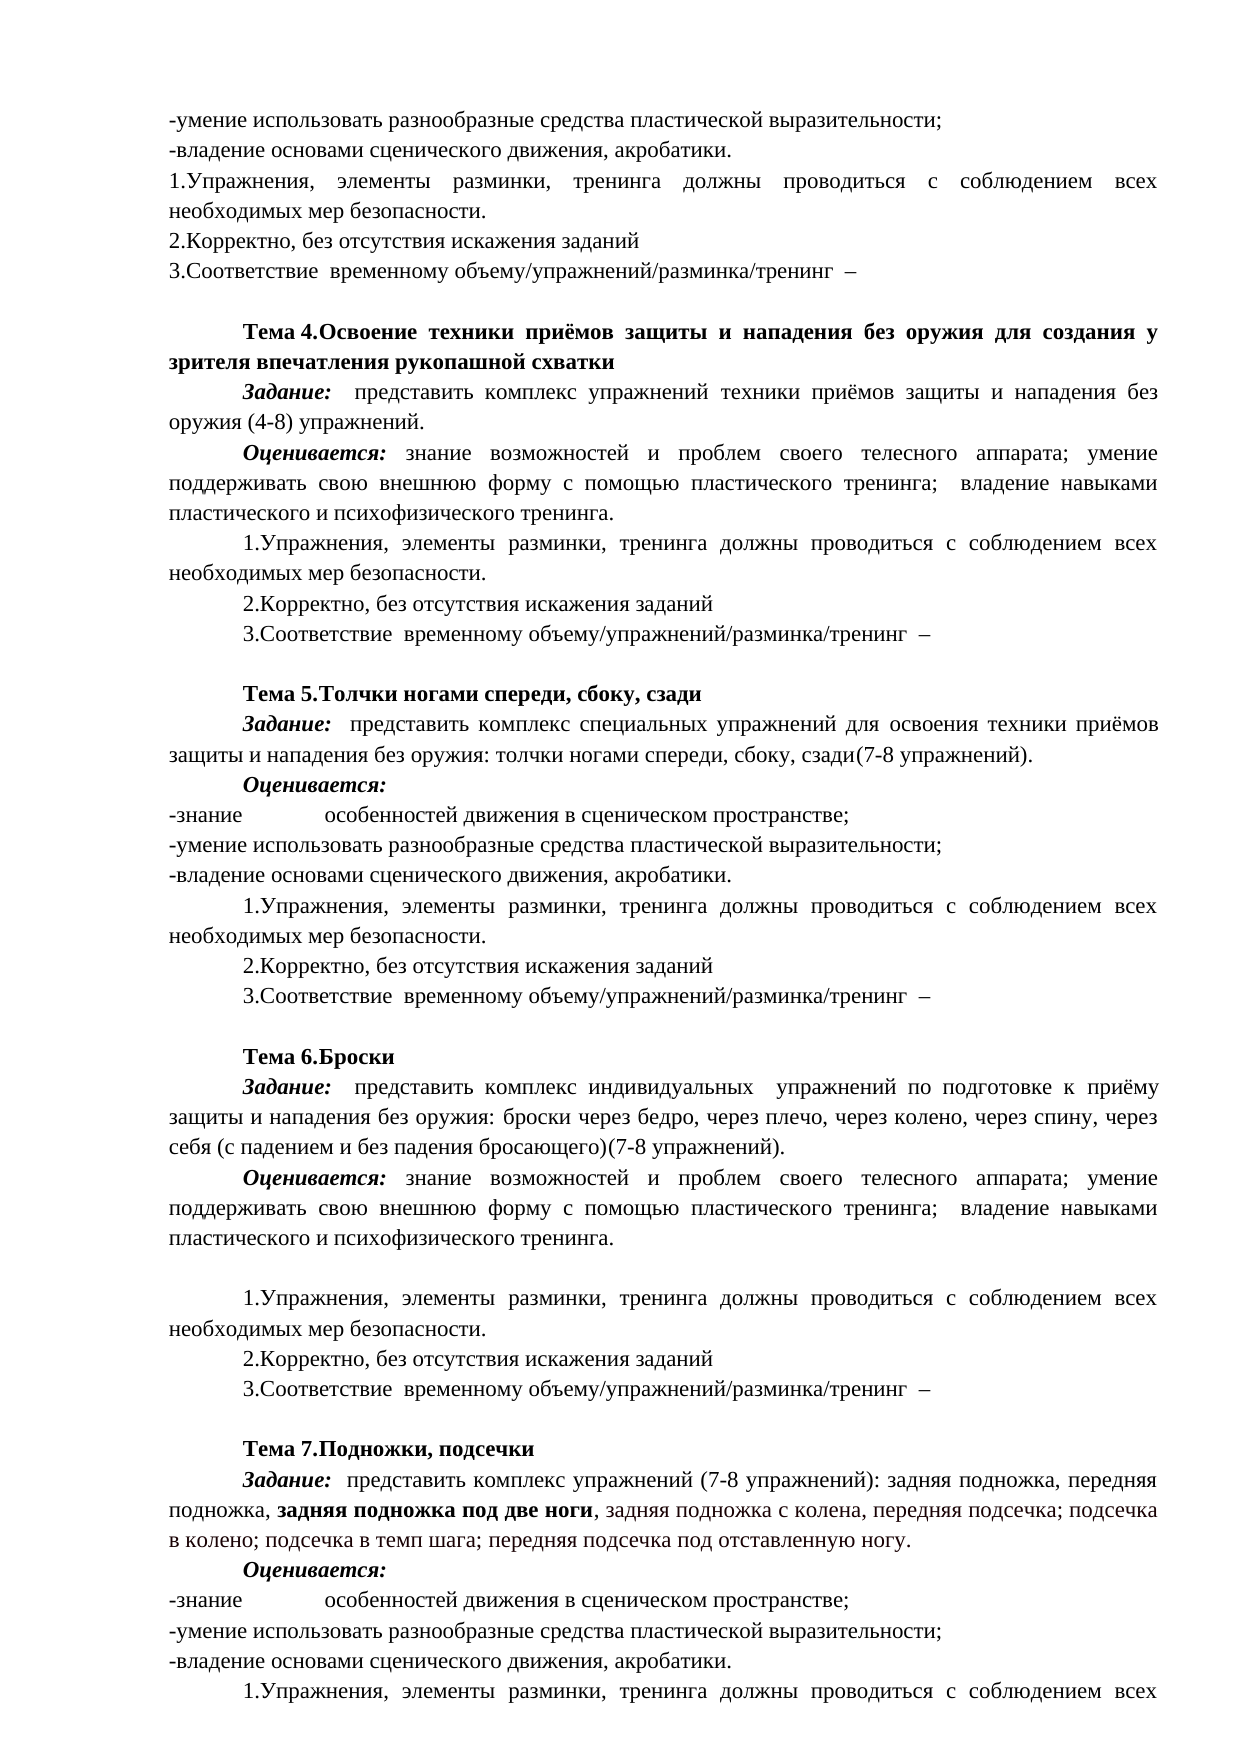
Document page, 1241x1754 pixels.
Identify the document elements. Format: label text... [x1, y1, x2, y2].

text 2.Корректно, без отсутствия искажения заданий [169, 227, 1159, 253]
text -умение использовать разнообразные средства пластической выразительности; [169, 1617, 1159, 1643]
text -знание особенностей движения в сценическом пространстве; [169, 1586, 1159, 1613]
text -умение использовать разнообразные средства пластической выразительности; [169, 831, 1159, 858]
text -владение основами сценического движения, акробатики. [169, 861, 1159, 888]
text Задание: представить комплекс упражнений (7-8 упражнений): задняя подножка, передняя подножка, задняя подножка под две ноги, задняя подножка с колена, передняя подсечка; подсечка в колено; подсечка в темп шага; передняя подсечка под отставленную ногу. [169, 1466, 1159, 1552]
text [169, 1677, 1159, 1703]
text 2.Корректно, без отсутствия искажения заданий [169, 1345, 1159, 1371]
text 3.Соответствие временному объему/упражнений/разминка/тренинг – [169, 620, 1159, 646]
text Тема 6. Броски [169, 1043, 1159, 1069]
text Тема 7. Подножки, подсечки [169, 1435, 1159, 1462]
text -владение основами сценического движения, акробатики. [169, 1647, 1159, 1673]
text 2.Корректно, без отсутствия искажения заданий [169, 589, 1159, 616]
text Задание: представить комплекс специальных упражнений для освоения техники приёмов защиты и нападения без оружия: толчки ногами спереди, сбоку, сзади(7-8 упражнений). [169, 710, 1159, 767]
text -знание особенностей движения в сценическом пространстве; [169, 801, 1159, 827]
text Тема 5. Толчки ногами спереди, сбоку, сзади [169, 680, 1159, 707]
text 3.Соответствие временному объему/упражнений/разминка/тренинг – [169, 257, 1159, 284]
text 2.Корректно, без отсутствия искажения заданий [169, 952, 1159, 978]
text 1.Упражнения, элементы разминки, тренинга должны проводиться с соблюдением всех необходимых мер безопасности. [169, 1284, 1159, 1341]
text Задание: представить комплекс упражнений техники приёмов защиты и нападения без оружия (4-8) упражнений. [169, 378, 1159, 435]
text 3.Соответствие временному объему/упражнений/разминка/тренинг – [169, 982, 1159, 1009]
text -умение использовать разнообразные средства пластической выразительности; [169, 106, 1159, 133]
text Задание: представить комплекс индивидуальных упражнений по подготовке к приёму защиты и нападения без оружия: броски через бедро, через плечо, через колено, через спину, через себя (с падением и без падения бросающего)(7-8 упражнений). [169, 1073, 1159, 1160]
text -владение основами сценического движения, акробатики. [169, 136, 1159, 163]
text Тема 4. Освоение техники приёмов защиты и нападения без оружия для создания у зрителя впечатления рукопашной схватки [169, 318, 1159, 374]
text 3.Соответствие временному объему/упражнений/разминка/тренинг – [169, 1375, 1159, 1401]
text Оценивается: [169, 771, 1159, 797]
text 1.Упражнения, элементы разминки, тренинга должны проводиться с соблюдением всех необходимых мер безопасности. [169, 529, 1159, 586]
text 1.Упражнения, элементы разминки, тренинга должны проводиться с соблюдением всех необходимых мер безопасности. [169, 892, 1159, 948]
text 1.Упражнения, элементы разминки, тренинга должны проводиться с соблюдением всех необходимых мер безопасности. [169, 167, 1159, 223]
text Оценивается: [169, 1556, 1159, 1583]
